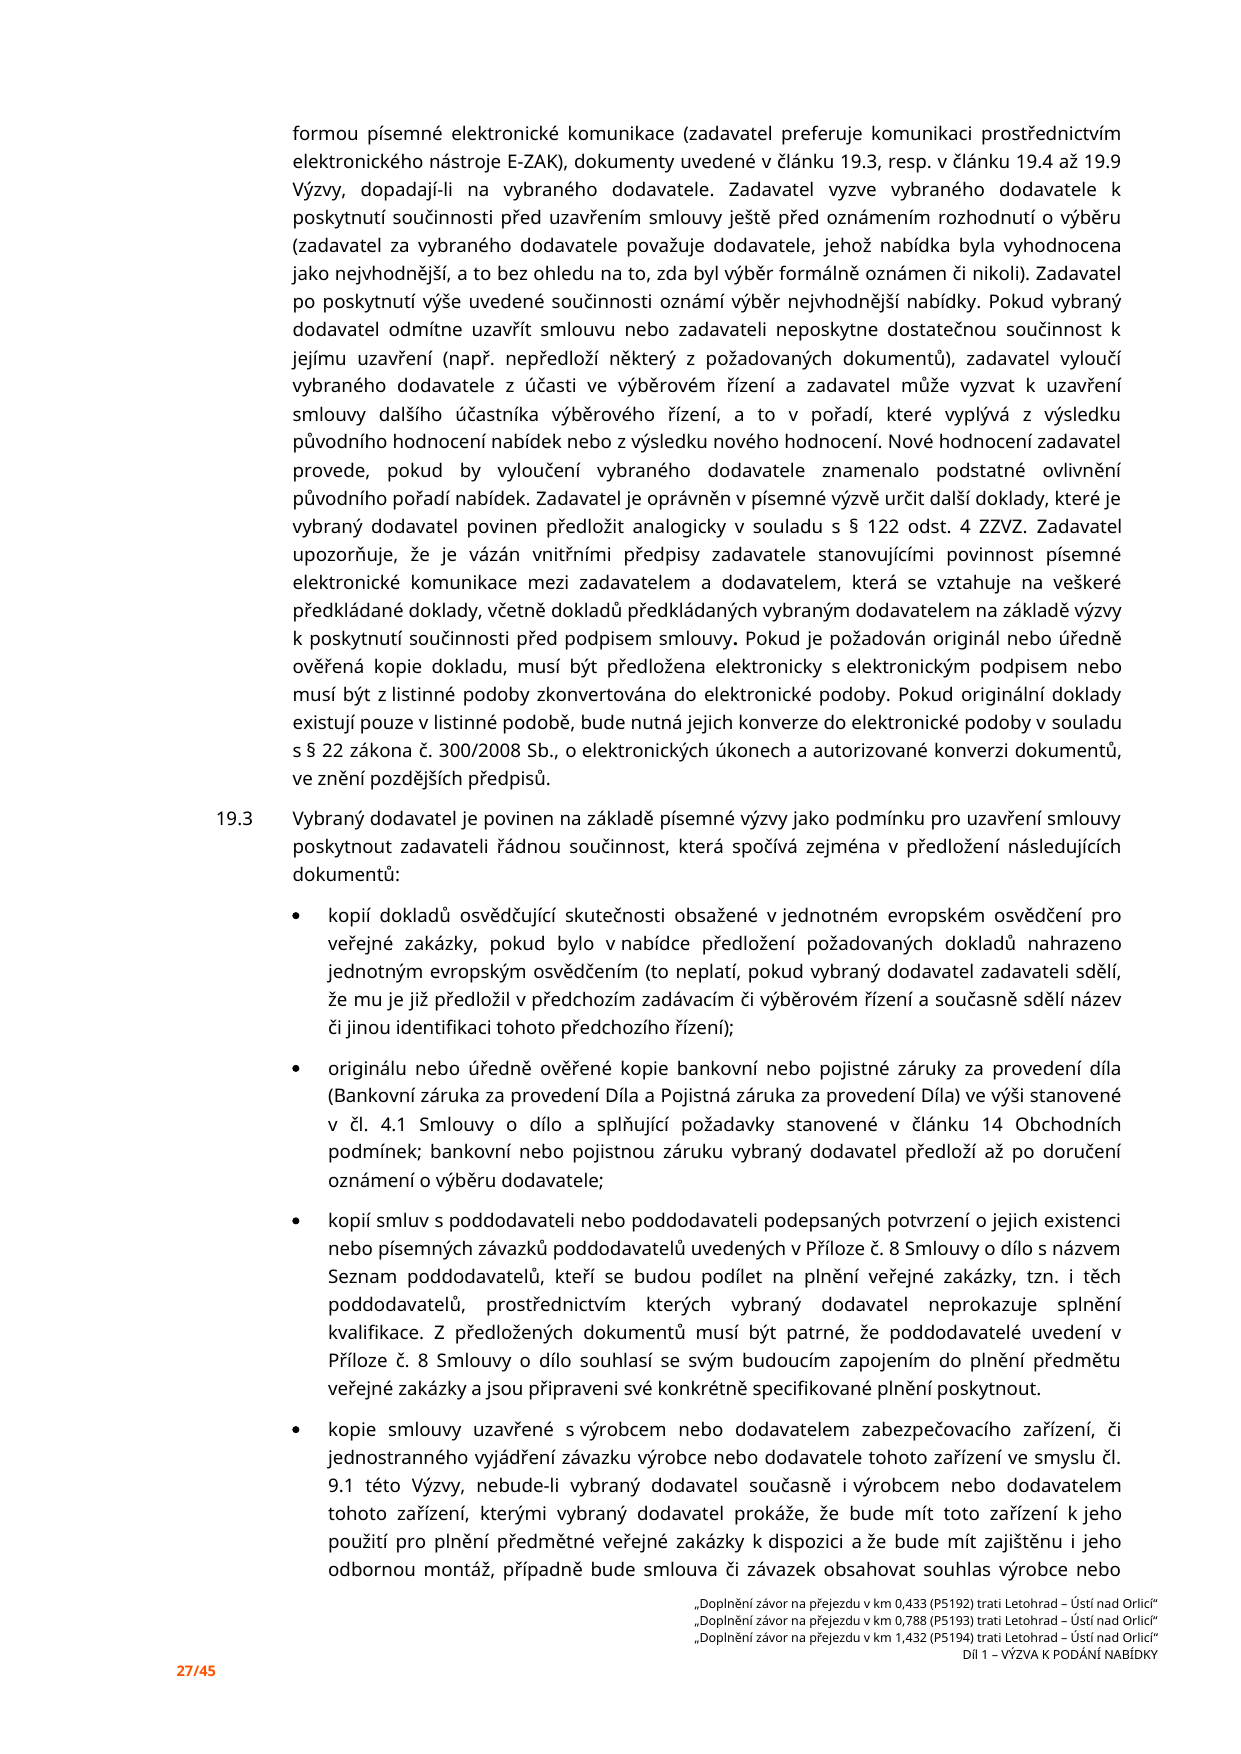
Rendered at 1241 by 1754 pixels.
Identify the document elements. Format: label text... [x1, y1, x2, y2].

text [292, 1416, 1122, 1582]
text kopií smluv s poddodavateli nebo poddodavateli podepsaných potvrzení o jejich existenci nebo písemných závazků poddodavatelů uvedených v Příloze č. 8 Smlouvy o dílo s názvem Seznam poddodavatelů, kteří se budou podílet na plnění veřejné zakázky, tzn. i těch poddodavatelů, prostřednictvím kterých vybraný dodavatel neprokazuje splnění kvalifikace. Z předložených dokumentů musí být patrné, že poddodavatelé uvedení v Příloze č. 8 Smlouvy o dílo souhlasí se svým budoucím zapojením do plnění předmětu veřejné zakázky a jsou připraveni své konkrétně specifikované plnění poskytnout. [292, 1207, 1122, 1401]
text originálu nebo úředně ověřené kopie bankovní nebo pojistné záruky za provedení díla (Bankovní záruka za provedení Díla a Pojistná záruka za provedení Díla) ve výši stanovené v čl. 4.1 Smlouvy o dílo a splňující požadavky stanovené v článku 14 Obchodních podmínek; bankovní nebo pojistnou záruku vybraný dodavatel předloží až po doručení oznámení o výběru dodavatele; [292, 1055, 1122, 1192]
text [216, 121, 1122, 791]
text kopií dokladů osvědčující skutečnosti obsažené v jednotném evropském osvědčení pro veřejné zakázky, pokud bylo v nabídce předložení požadovaných dokladů nahrazeno jednotným evropským osvědčením (to neplatí, pokud vybraný dodavatel zadavateli sdělí, že mu je již předložil v předchozím zadávacím či výběrovém řízení a současně sdělí název či jinou identifikaci tohoto předchozího řízení); [292, 902, 1122, 1040]
text Vybraný dodavatel je povinen na základě písemné výzvy jako podmínku pro uzavření smlouvy poskytnout zadavateli řádnou součinnost, která spočívá zejména v předložení následujících dokumentů: [216, 806, 1122, 887]
